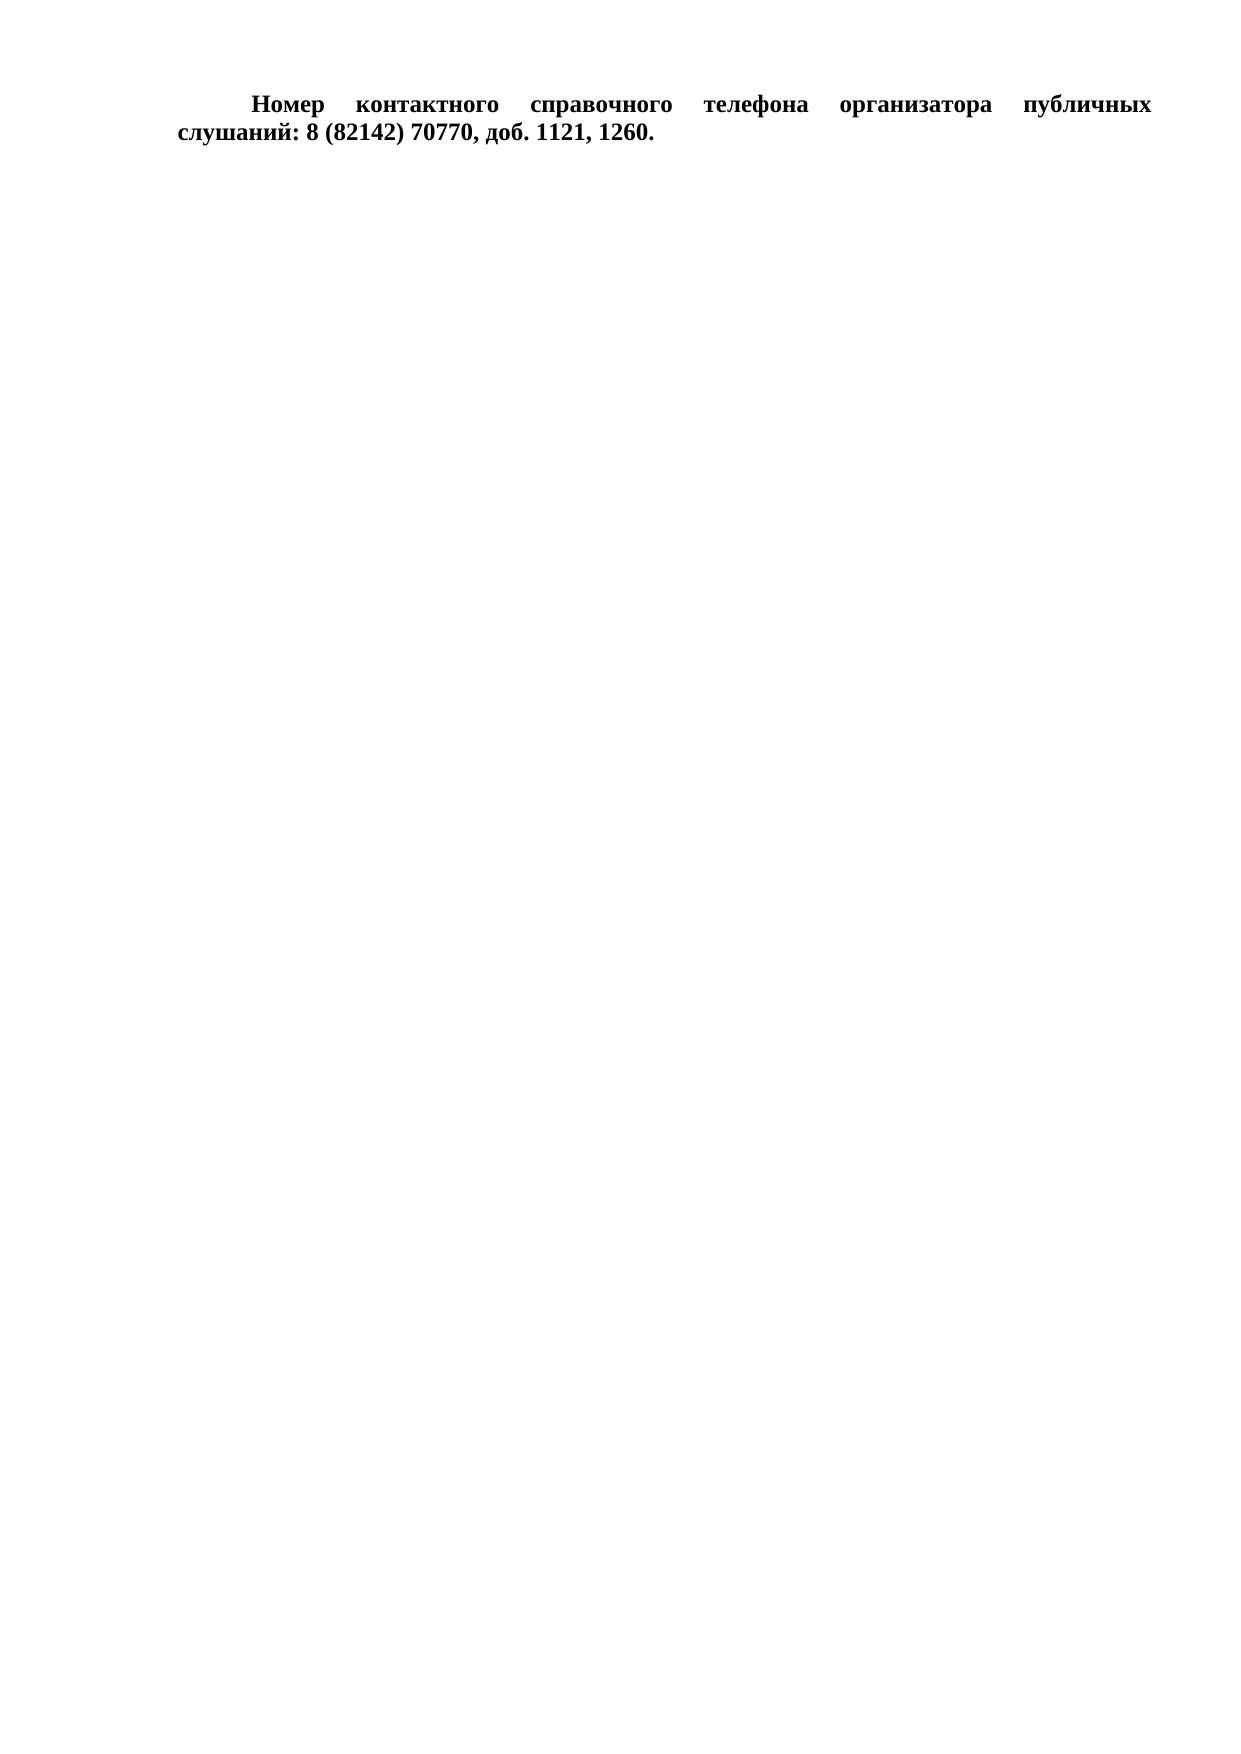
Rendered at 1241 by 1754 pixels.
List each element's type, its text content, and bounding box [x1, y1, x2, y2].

text Номер контактного справочного телефона организатора публичных слушаний: 8 (82142) 70770, доб. 1121, 1260. [177, 89, 1152, 146]
